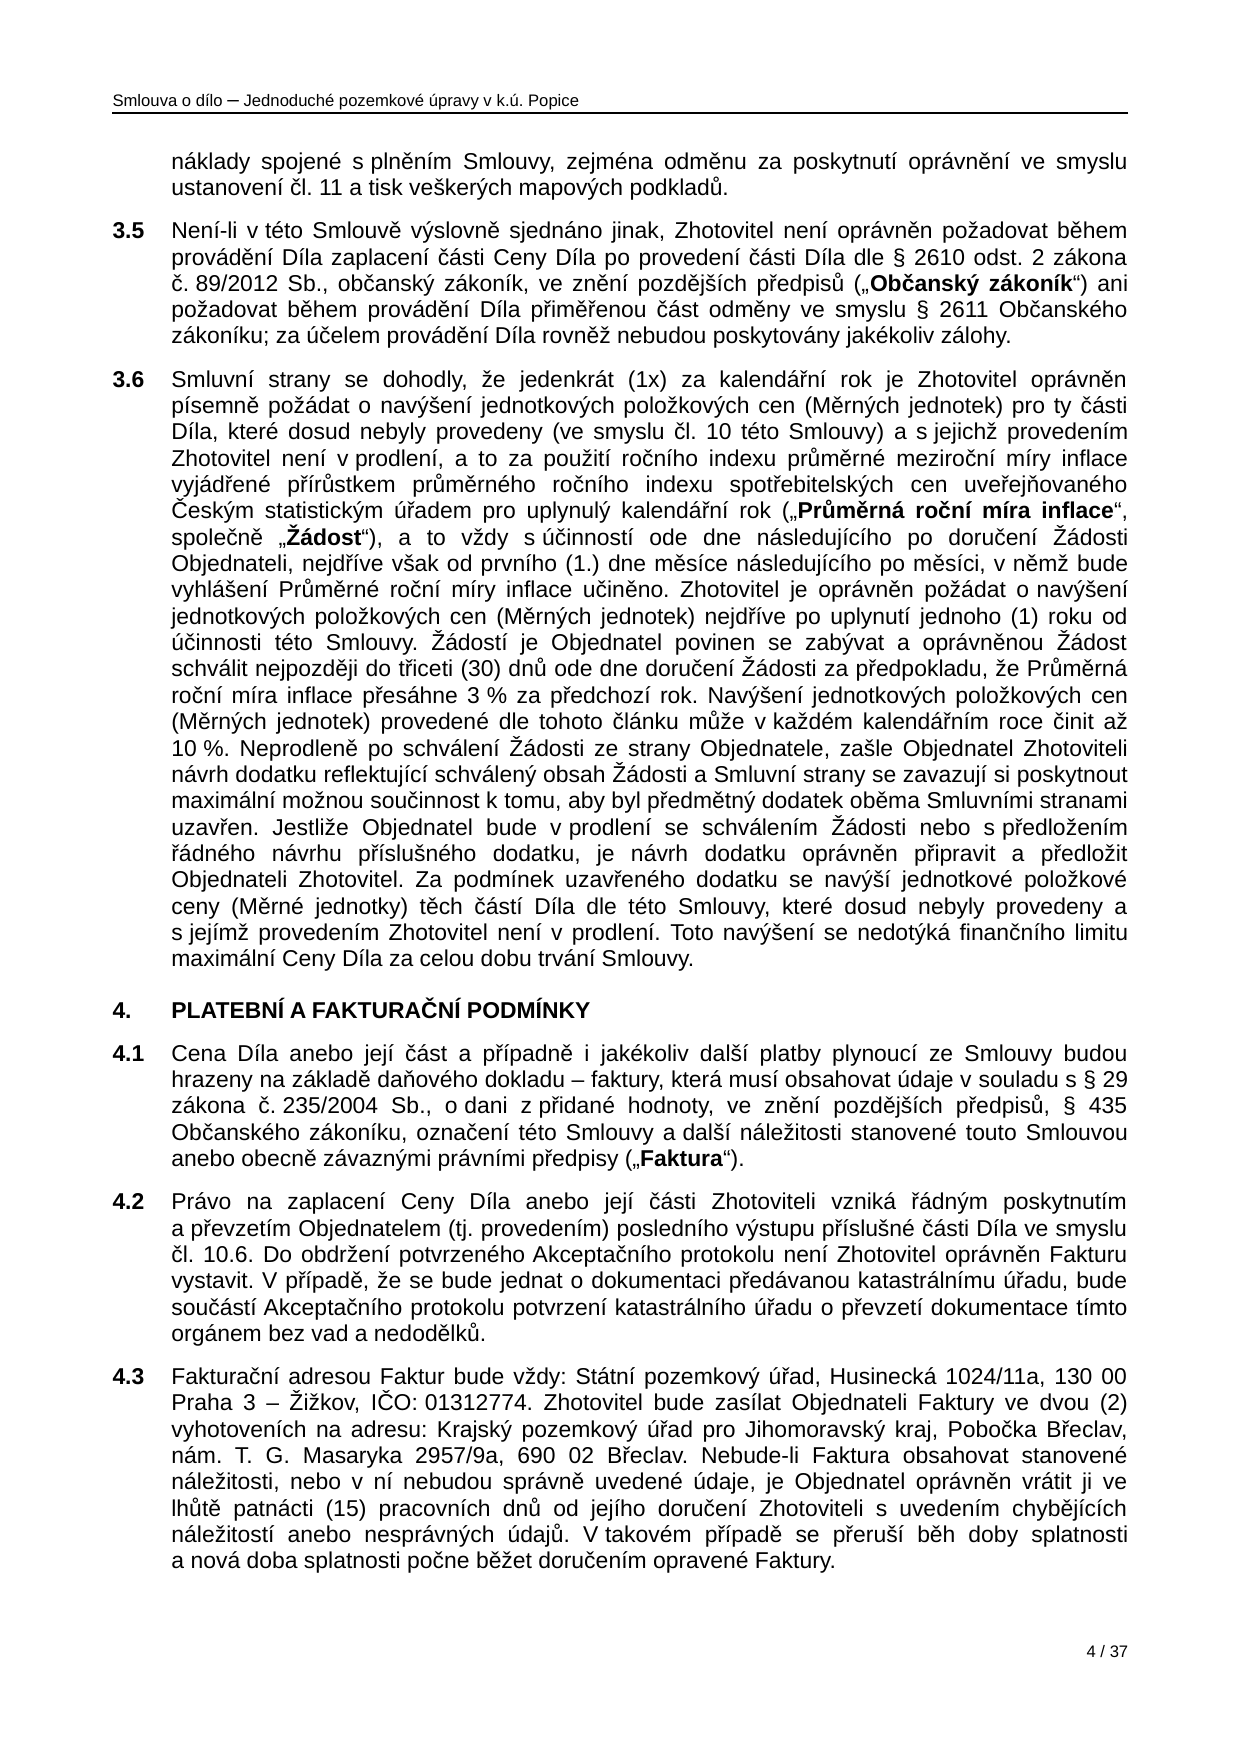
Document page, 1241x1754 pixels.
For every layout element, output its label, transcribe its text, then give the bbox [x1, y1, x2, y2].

text Není-li v této Smlouvě výslovně sjednáno jinak, Zhotovitel není oprávněn požadovat během provádění Díla zaplacení části Ceny Díla po provedení části Díla dle § 2610 odst. 2 zákona č. 89/2012 Sb., občanský zákoník, ve znění pozdějších předpisů („Občanský zákoník“) ani požadovat během provádění Díla přiměřenou část odměny ve smyslu § 2611 Občanského zákoníku; za účelem provádění Díla rovněž nebudou poskytovány jakékoliv zálohy. [112, 217, 1128, 349]
text Fakturační adresou Faktur bude vždy: Státní pozemkový úřad, Husinecká 1024/11a, 130 00 Praha 3 – Žižkov, IČO: 01312774. Zhotovitel bude zasílat Objednateli Faktury ve dvou (2) vyhotoveních na adresu: Krajský pozemkový úřad pro Jihomoravský kraj, Pobočka Břeclav, nám. T. G. Masaryka 2957/9a, 690 02 Břeclav. Nebude-li Faktura obsahovat stanovené náležitosti, nebo v ní nebudou správně uvedené údaje, je Objednatel oprávněn vrátit ji ve lhůtě patnácti (15) pracovních dnů od jejího doručení Zhotoviteli s uvedením chybějících náležitostí anebo nesprávných údajů. V takovém případě se přeruší běh doby splatnosti a nová doba splatnosti počne běžet doručením opravené Faktury. [112, 1363, 1128, 1574]
text Platební a fakturační podmínky [112, 997, 1128, 1023]
text Smluvní strany se dohodly, že jedenkrát (1x) za kalendářní rok je Zhotovitel oprávněn písemně požádat o navýšení jednotkových položkových cen (Měrných jednotek) pro ty části Díla, které dosud nebyly provedeny (ve smyslu čl. 10 této Smlouvy) a s jejichž provedením Zhotovitel není v prodlení, a to za použití ročního indexu průměrné meziroční míry inflace vyjádřené přírůstkem průměrného ročního indexu spotřebitelských cen uveřejňovaného Českým statistickým úřadem pro uplynulý kalendářní rok („Průměrná roční míra inflace“, společně „Žádost“), a to vždy s účinností ode dne následujícího po doručení Žádosti Objednateli, nejdříve však od prvního (1.) dne měsíce následujícího po měsíci, v němž bude vyhlášení Průměrné roční míry inflace učiněno. Zhotovitel je oprávněn požádat o navýšení jednotkových položkových cen (Měrných jednotek) nejdříve po uplynutí jednoho (1) roku od účinnosti této Smlouvy. Žádostí je Objednatel povinen se zabývat a oprávněnou Žádost schválit nejpozději do třiceti (30) dnů ode dne doručení Žádosti za předpokladu, že Průměrná roční míra inflace přesáhne 3 % za předchozí rok. Navýšení jednotkových položkových cen (Měrných jednotek) provedené dle tohoto článku může v každém kalendářním roce činit až 10 %. Neprodleně po schválení Žádosti ze strany Objednatele, zašle Objednatel Zhotoviteli návrh dodatku reflektující schválený obsah Žádosti a Smluvní strany se zavazují si poskytnout maximální možnou součinnost k tomu, aby byl předmětný dodatek oběma Smluvními stranami uzavřen. Jestliže Objednatel bude v prodlení se schválením Žádosti nebo s předložením řádného návrhu příslušného dodatku, je návrh dodatku oprávněn připravit a předložit Objednateli Zhotovitel. Za podmínek uzavřeného dodatku se navýší jednotkové položkové ceny (Měrné jednotky) těch částí Díla dle této Smlouvy, které dosud nebyly provedeny a s jejímž provedením Zhotovitel není v prodlení. Toto navýšení se nedotýká finančního limitu maximální Ceny Díla za celou dobu trvání Smlouvy. [112, 366, 1128, 972]
text Cena Díla anebo její část a případně i jakékoliv další platby plynoucí ze Smlouvy budou hrazeny na základě daňového dokladu – faktury, která musí obsahovat údaje v souladu s § 29 zákona č. 235/2004 Sb., o dani z přidané hodnoty, ve znění pozdějších předpisů, § 435 Občanského zákoníku, označení této Smlouvy a další náležitosti stanovené touto Smlouvou anebo obecně závaznými právními předpisy („Faktura“). [112, 1040, 1128, 1171]
text Právo na zaplacení Ceny Díla anebo její části Zhotoviteli vzniká řádným poskytnutím a převzetím Objednatelem (tj. provedením) posledního výstupu příslušné části Díla ve smyslu čl. 10.6. Do obdržení potvrzeného Akceptačního protokolu není Zhotovitel oprávněn Fakturu vystavit. V případě, že se bude jednat o dokumentaci předávanou katastrálnímu úřadu, bude součástí Akceptačního protokolu potvrzení katastrálního úřadu o převzetí dokumentace tímto orgánem bez vad a nedodělků. [112, 1188, 1128, 1346]
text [112, 148, 1128, 200]
